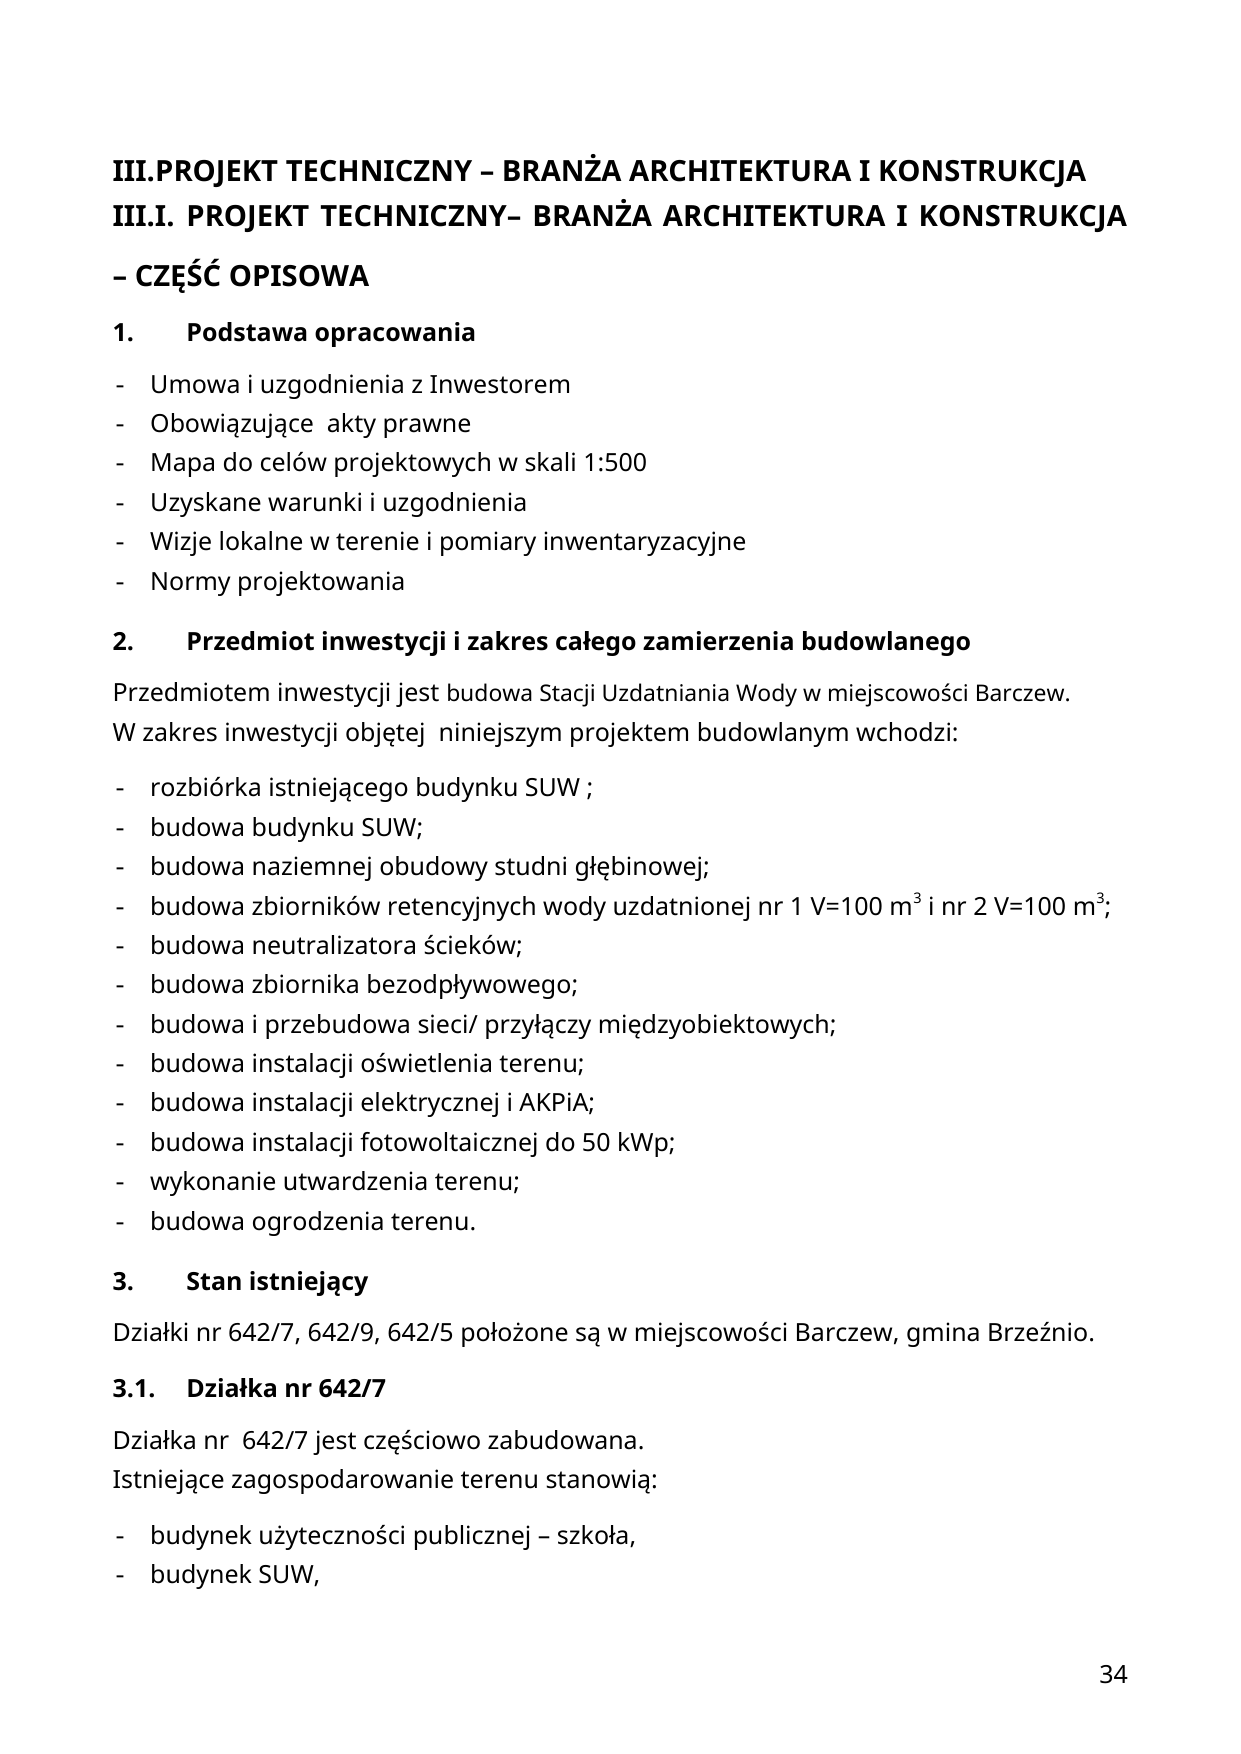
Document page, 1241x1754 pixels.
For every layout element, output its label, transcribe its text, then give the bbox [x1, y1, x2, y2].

text Działka nr 642/7 jest częściowo zabudowana. [112, 1422, 1128, 1457]
text budowa instalacji fotowoltaicznej do 50 kWp; [112, 1124, 1128, 1159]
text W zakres inwestycji objętej niniejszym projektem budowlanym wchodzi: [112, 714, 1128, 748]
text budowa zbiornika bezodpływowego; [112, 967, 1128, 1001]
text wykonanie utwardzenia terenu; [112, 1164, 1128, 1198]
text Działka nr 642/7 [112, 1371, 1128, 1405]
text budowa i przebudowa sieci/ przyłączy międzyobiektowych; [112, 1006, 1128, 1041]
text budowa ogrodzenia terenu. [112, 1203, 1128, 1237]
text budowa neutralizatora ścieków; [112, 927, 1128, 962]
text Mapa do celów projektowych w skali 1:500 [112, 445, 1128, 479]
text Istniejące zagospodarowanie terenu stanowią: [112, 1462, 1128, 1496]
text budowa instalacji elektrycznej i AKPiA; [112, 1085, 1128, 1119]
text Wizje lokalne w terenie i pomiary inwentaryzacyjne [112, 524, 1128, 558]
text Uzyskane warunki i uzgodnienia [112, 484, 1128, 519]
text rozbiórka istniejącego budynku SUW ; [112, 770, 1128, 804]
text budowa instalacji oświetlenia terenu; [112, 1046, 1128, 1080]
text Normy projektowania [112, 563, 1128, 597]
text budowa naziemnej obudowy studni głębinowej; [112, 849, 1128, 883]
text Przedmiot inwestycji i zakres całego zamierzenia budowlanego [112, 623, 1128, 657]
text Przedmiotem inwestycji jest budowa Stacji Uzdatniania Wody w miejscowości Barczew. [112, 675, 1128, 709]
text Działki nr 642/7, 642/9, 642/5 położone są w miejscowości Barczew, gmina Brzeźnio. [112, 1315, 1128, 1349]
text budowa zbiorników retencyjnych wody uzdatnionej nr 1 V=100 m3 i nr 2 V=100 m3; [112, 888, 1128, 922]
text Stan istniejący [112, 1263, 1128, 1297]
text budynek SUW, [112, 1557, 1128, 1591]
text budowa budynku SUW; [112, 809, 1128, 844]
text Obowiązujące akty prawne [112, 406, 1128, 440]
text Umowa i uzgodnienia z Inwestorem [112, 366, 1128, 401]
text Podstawa opracowania [112, 314, 1128, 349]
text PROJEKT TECHNICZNY– BRANŻA ARCHITEKTURA I KONSTRUKCJA – CZĘŚĆ OPISOWA [112, 196, 1128, 295]
text PROJEKT TECHNICZNY – BRANŻA ARCHITEKTURA I KONSTRUKCJA [112, 150, 1128, 190]
text budynek użyteczności publicznej – szkoła, [112, 1517, 1128, 1552]
